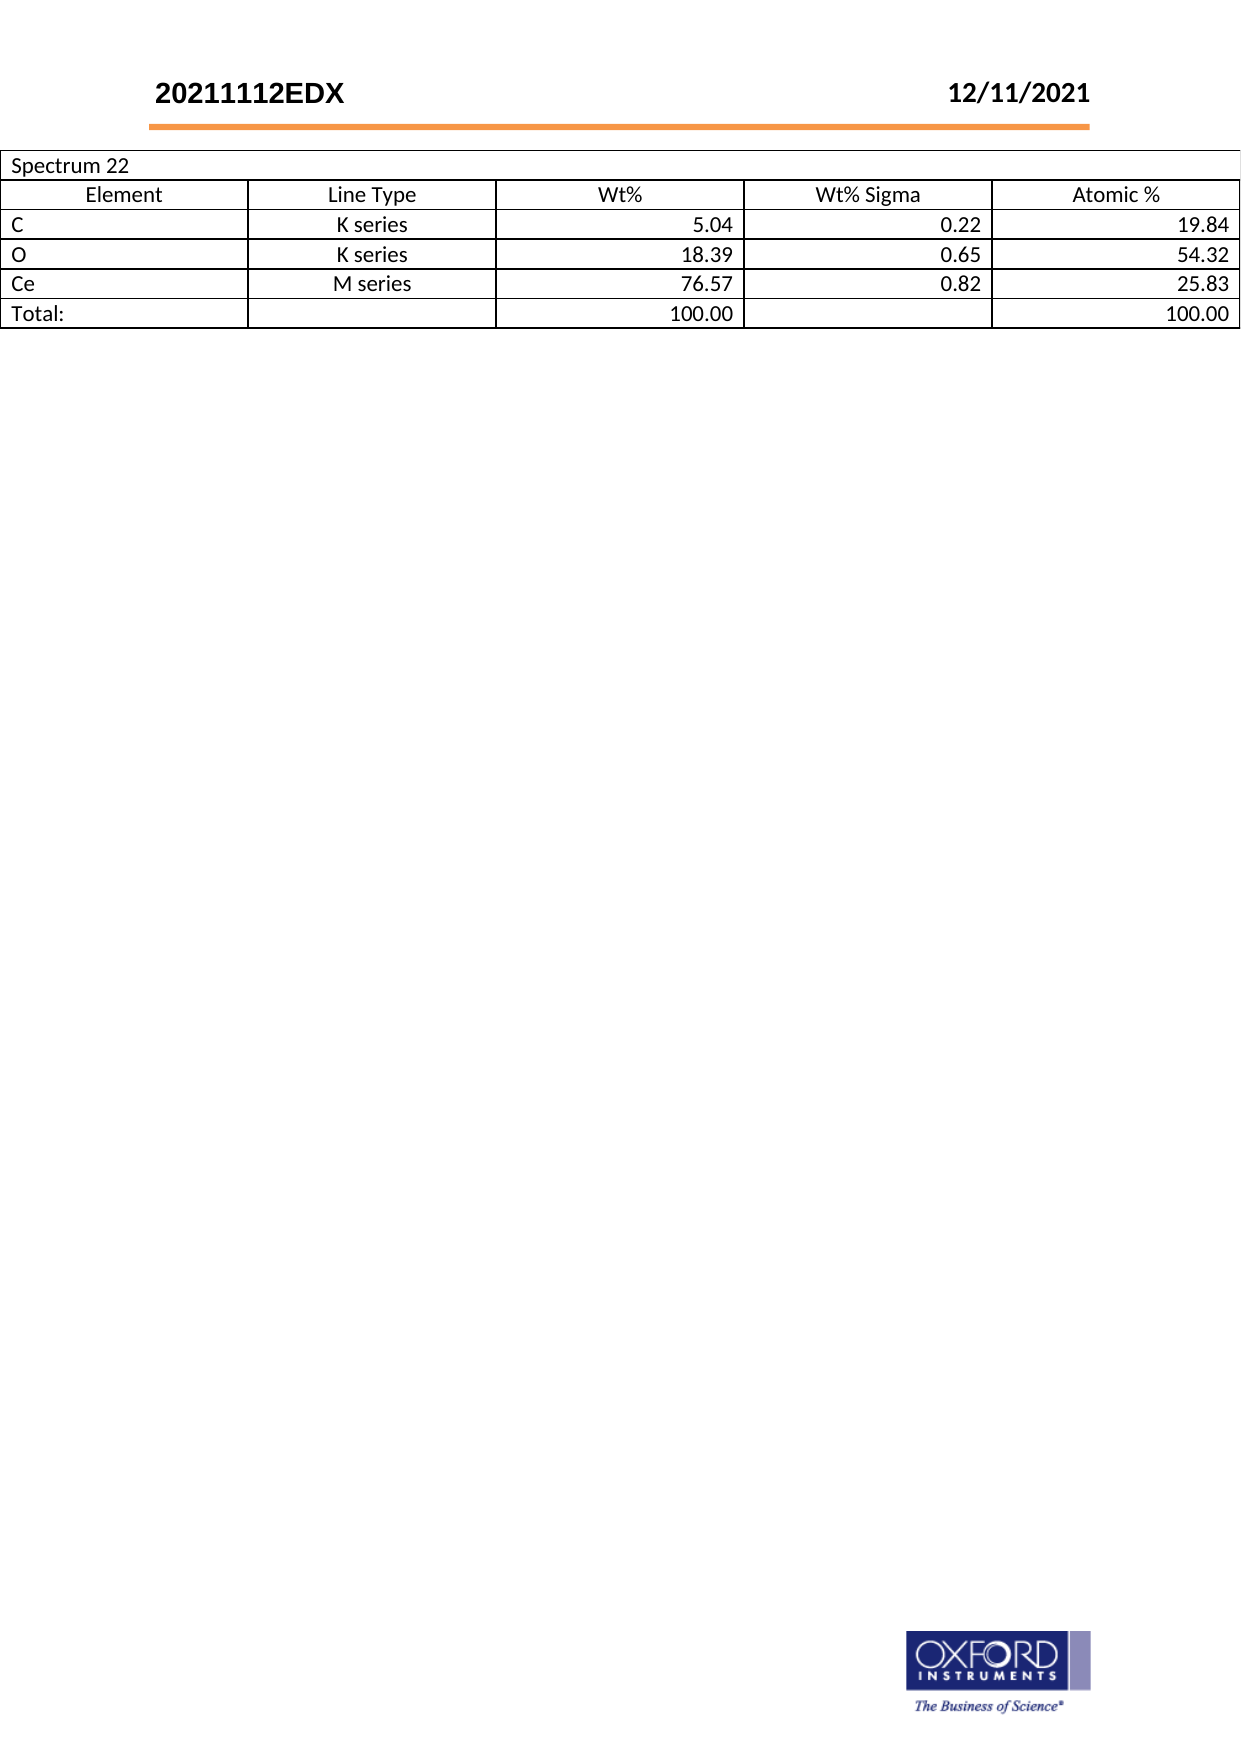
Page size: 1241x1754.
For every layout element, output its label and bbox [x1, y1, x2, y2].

picture [906, 1631, 1091, 1716]
